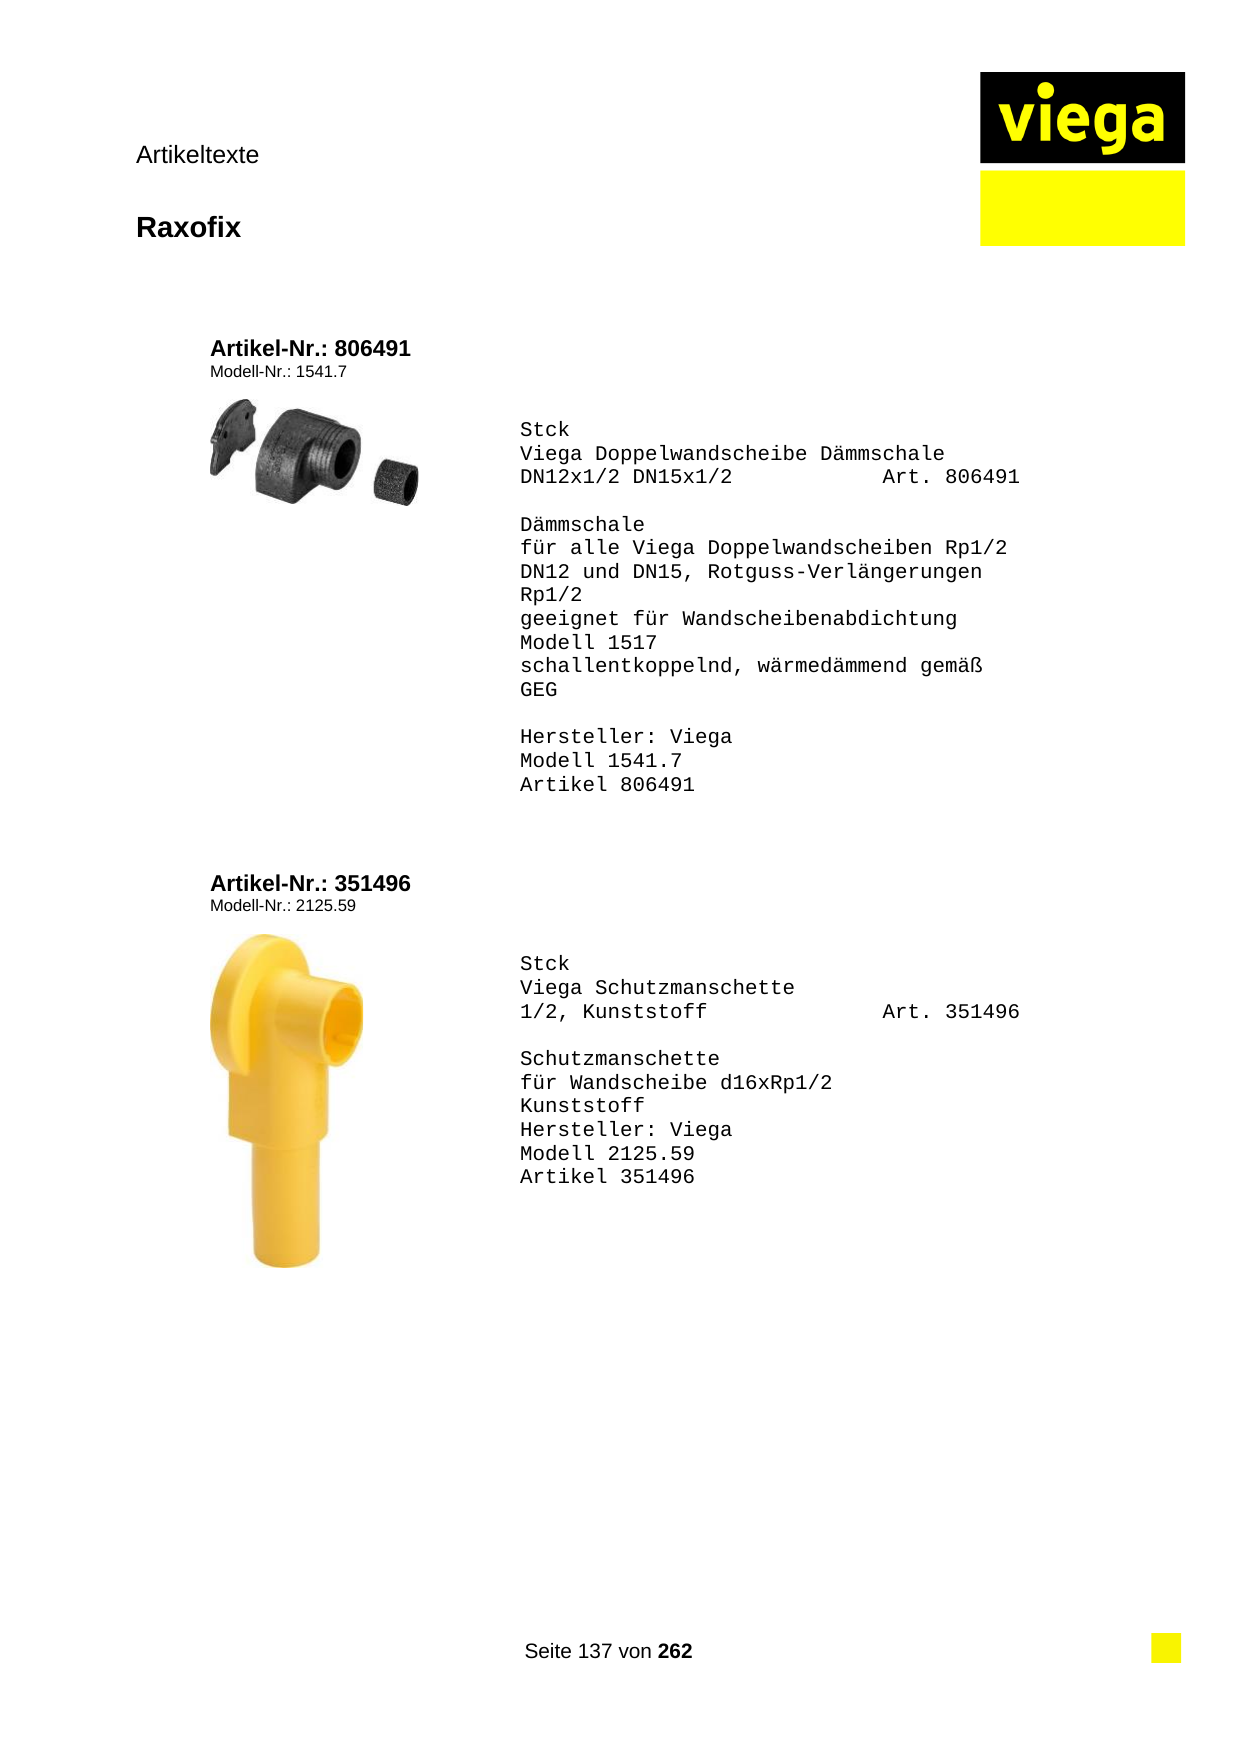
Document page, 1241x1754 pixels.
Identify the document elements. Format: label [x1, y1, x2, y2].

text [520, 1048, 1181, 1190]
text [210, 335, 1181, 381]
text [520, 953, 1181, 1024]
picture [1151, 1633, 1182, 1663]
picture [980, 72, 1186, 246]
picture [210, 399, 419, 506]
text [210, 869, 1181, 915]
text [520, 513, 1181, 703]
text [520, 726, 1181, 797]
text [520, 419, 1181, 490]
picture [210, 934, 364, 1268]
